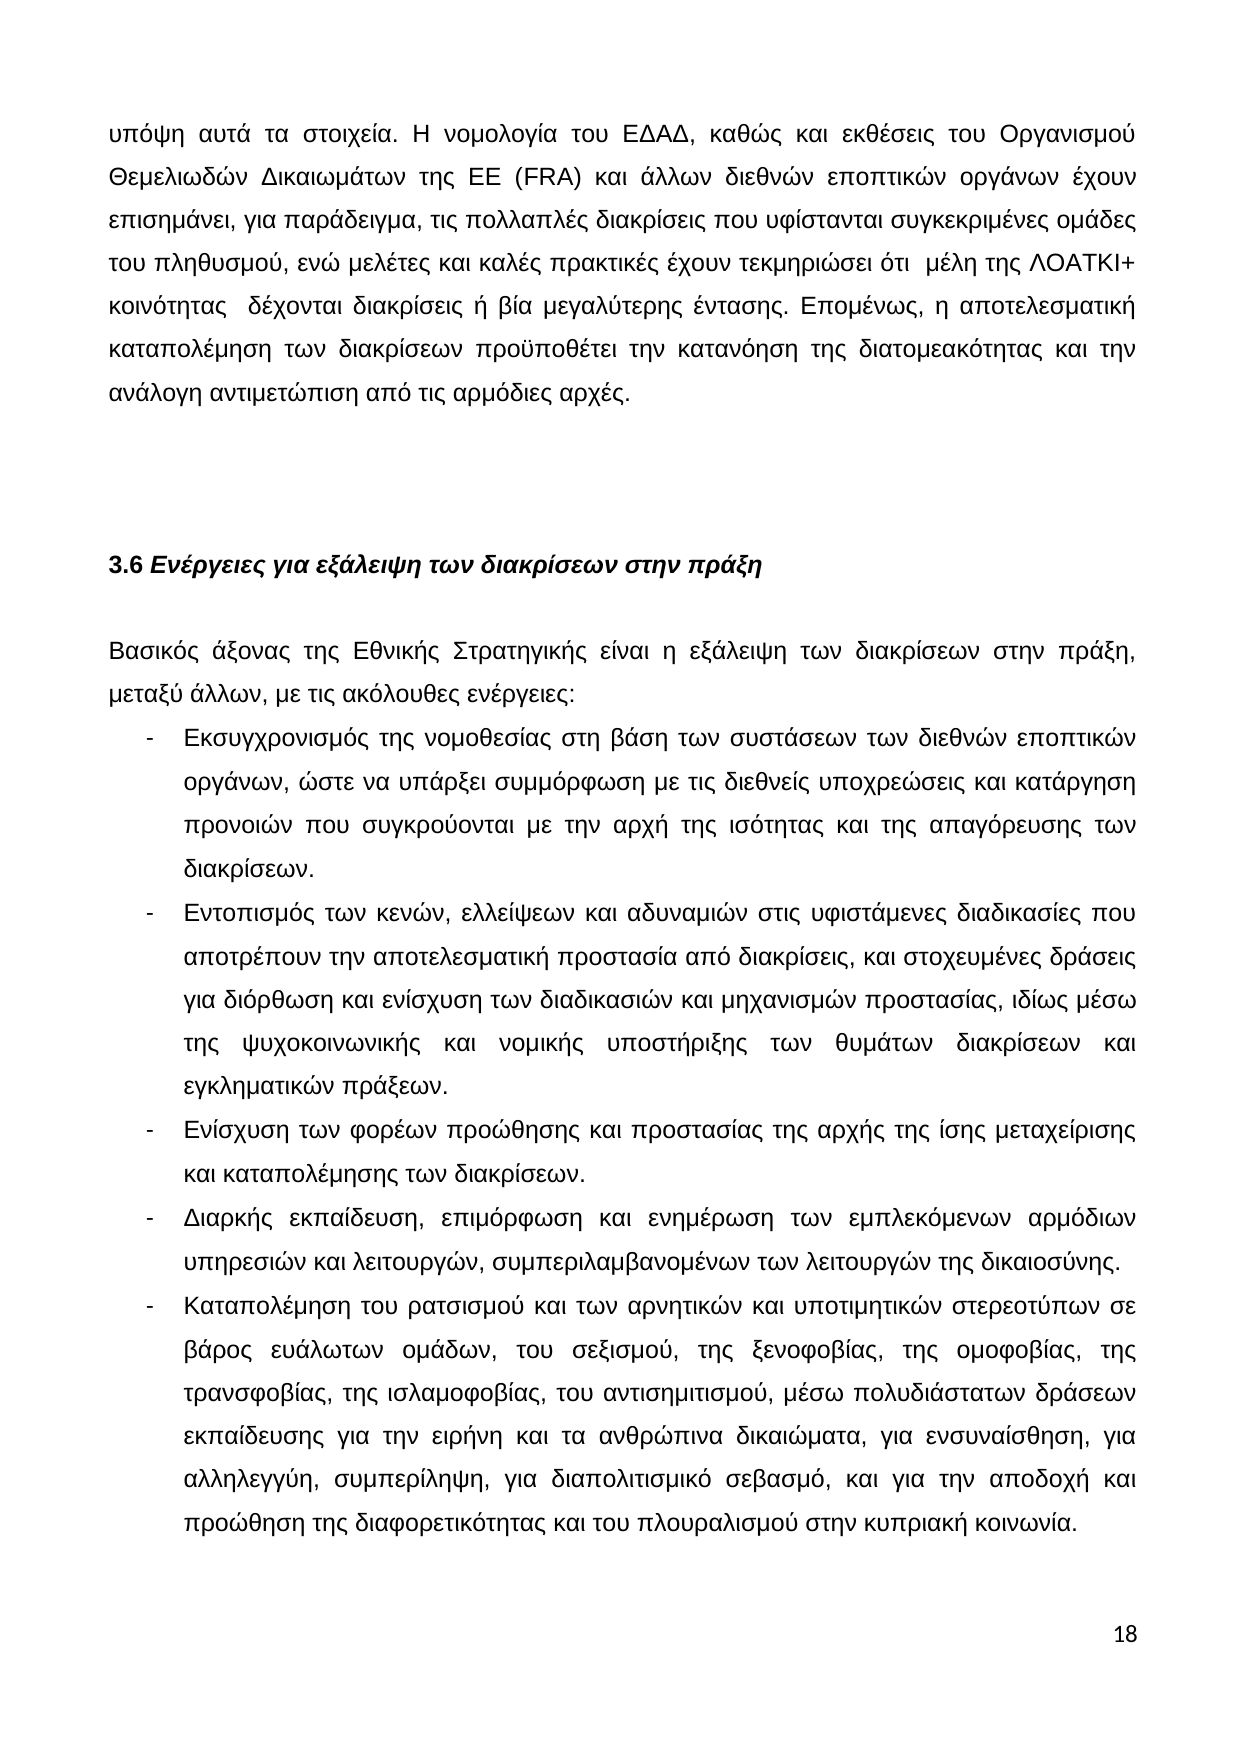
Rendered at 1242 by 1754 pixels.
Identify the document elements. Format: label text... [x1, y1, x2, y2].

text Βασικός άξονας της Εθνικής Στρατηγικής είναι η εξάλειψη των διακρίσεων στην πράξη, μεταξύ άλλων, με τις ακόλουθες ενέργειες: [108, 636, 1137, 708]
list Εκσυγχρονισμός της νομοθεσίας στη βάση των συστάσεων των διεθνών εποπτικών οργάνων, ώστε να υπάρξει συμμόρφωση με τις διεθνείς υποχρεώσεις και κατάργηση προνοιών που συγκρούονται με την αρχή της ισότητας και της απαγόρευσης των διακρίσεων. [146, 722, 1137, 882]
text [108, 119, 1137, 406]
list Καταπολέμηση του ρατσισμού και των αρνητικών και υποτιμητικών στερεοτύπων σε βάρος ευάλωτων ομάδων, του σεξισμού, της ξενοφοβίας, της ομοφοβίας, της τρανσφοβίας, της ισλαμοφοβίας, του αντισημιτισμού, μέσω πολυδιάστατων δράσεων εκπαίδευσης για την ειρήνη και τα ανθρώπινα δικαιώματα, για ενσυναίσθηση, για αλληλεγγύη, συμπερίληψη, για διαπολιτισμικό σεβασμό, και για την αποδοχή και προώθηση της διαφορετικότητας και του πλουραλισμού στην κυπριακή κοινωνία. [146, 1290, 1137, 1536]
text 3.6 Ενέργειες για εξάλειψη των διακρίσεων στην πράξη [108, 550, 1137, 579]
list Διαρκής εκπαίδευση, επιμόρφωση και ενημέρωση των εμπλεκόμενων αρμόδιων υπηρεσιών και λειτουργών, συμπεριλαμβανομένων των λειτουργών της δικαιοσύνης. [146, 1202, 1137, 1276]
list Ενίσχυση των φορέων προώθησης και προστασίας της αρχής της ίσης μεταχείρισης και καταπολέμησης των διακρίσεων. [146, 1114, 1137, 1188]
list Εντοπισμός των κενών, ελλείψεων και αδυναμιών στις υφιστάμενες διαδικασίες που αποτρέπουν την αποτελεσματική προστασία από διακρίσεις, και στοχευμένες δράσεις για διόρθωση και ενίσχυση των διαδικασιών και μηχανισμών προστασίας, ιδίως μέσω της ψυχοκοινωνικής και νομικής υποστήριξης των θυμάτων διακρίσεων και εγκληματικών πράξεων. [146, 897, 1137, 1100]
